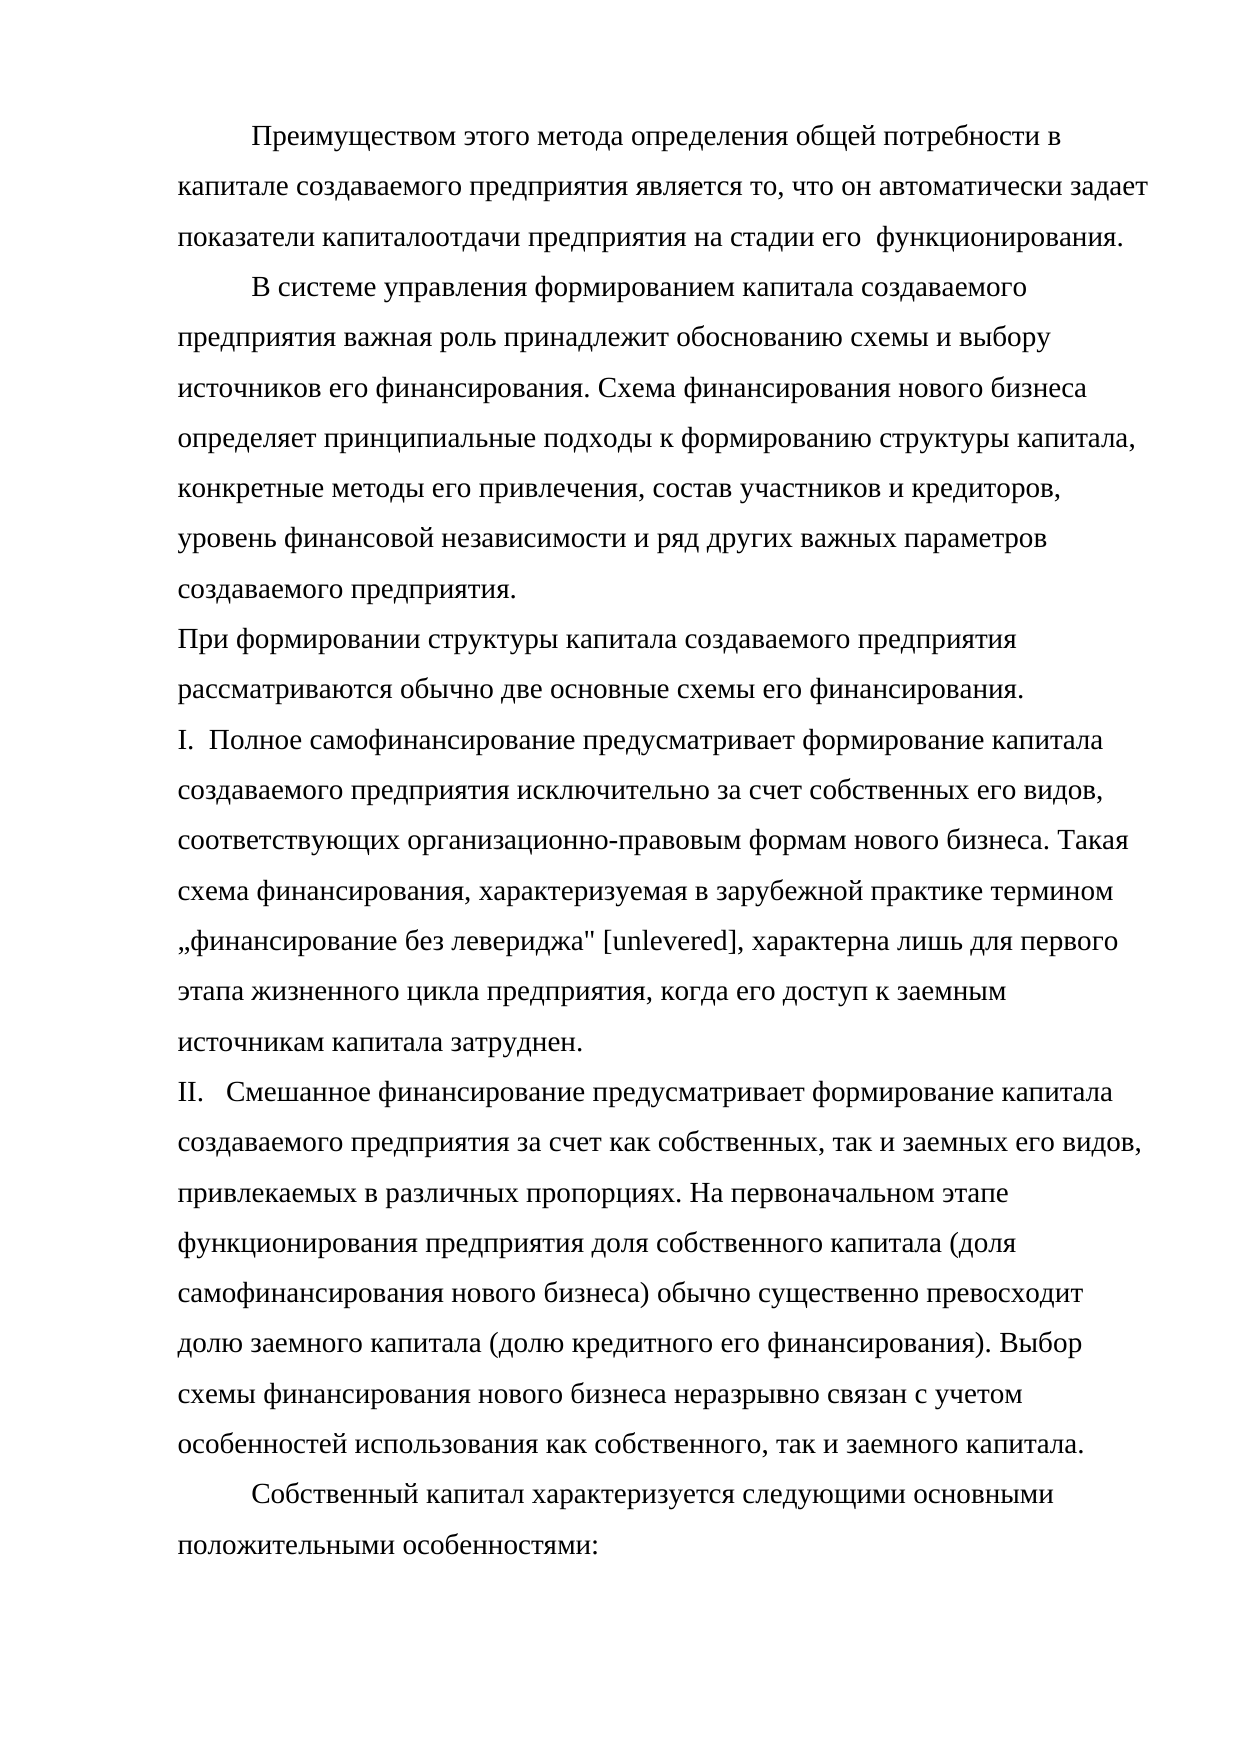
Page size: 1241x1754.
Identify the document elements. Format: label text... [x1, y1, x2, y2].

text В системе управления формированием капитала создаваемого предприятия важная роль принадлежит обоснованию схемы и выбору источников его финансирования. Схема финансирования нового бизнеса определяет принципиальные подходы к формированию структуры капитала, конкретные методы его привлечения, состав участников и кредиторов, уровень финансовой независимости и ряд других важных параметров создаваемого предприятия. [177, 269, 1152, 604]
text При формировании структуры капитала создаваемого предприятия рассматриваются обычно две основные схемы его финансирования. [177, 621, 1152, 705]
text Собственный капитал характеризуется следующими основными положительными особенностями: [177, 1477, 1152, 1560]
text I. Полное самофинансирование предусматривает формирование капитала создаваемого предприятия исключительно за счет собственных его видов, соответствующих организационно-правовым формам нового бизнеса. Такая схема финансирования, характеризуемая в зарубежной практике термином „финансирование без левериджа" [unlevered], характерна лишь для первого этапа жизненного цикла предприятия, когда его доступ к заемным источникам капитала затруднен. [177, 722, 1152, 1057]
text Преимуществом этого метода определения общей потребности в капитале создаваемого предприятия является то, что он автоматически задает показатели капиталоотдачи предприятия на стадии его функционирования. [177, 118, 1152, 252]
text II. Смешанное финансирование предусматривает формирование капитала создаваемого предприятия за счет как собственных, так и заемных его видов, привлекаемых в различных пропорциях. На первоначальном этапе функционирования предприятия доля собственного капитала (доля самофинансирования нового бизнеса) обычно существенно превосходит долю заемного капитала (долю кредитного его финансирования). Выбор схемы финансирования нового бизнеса неразрывно связан с учетом особенностей использования как собственного, так и заемного капитала. [177, 1074, 1152, 1460]
